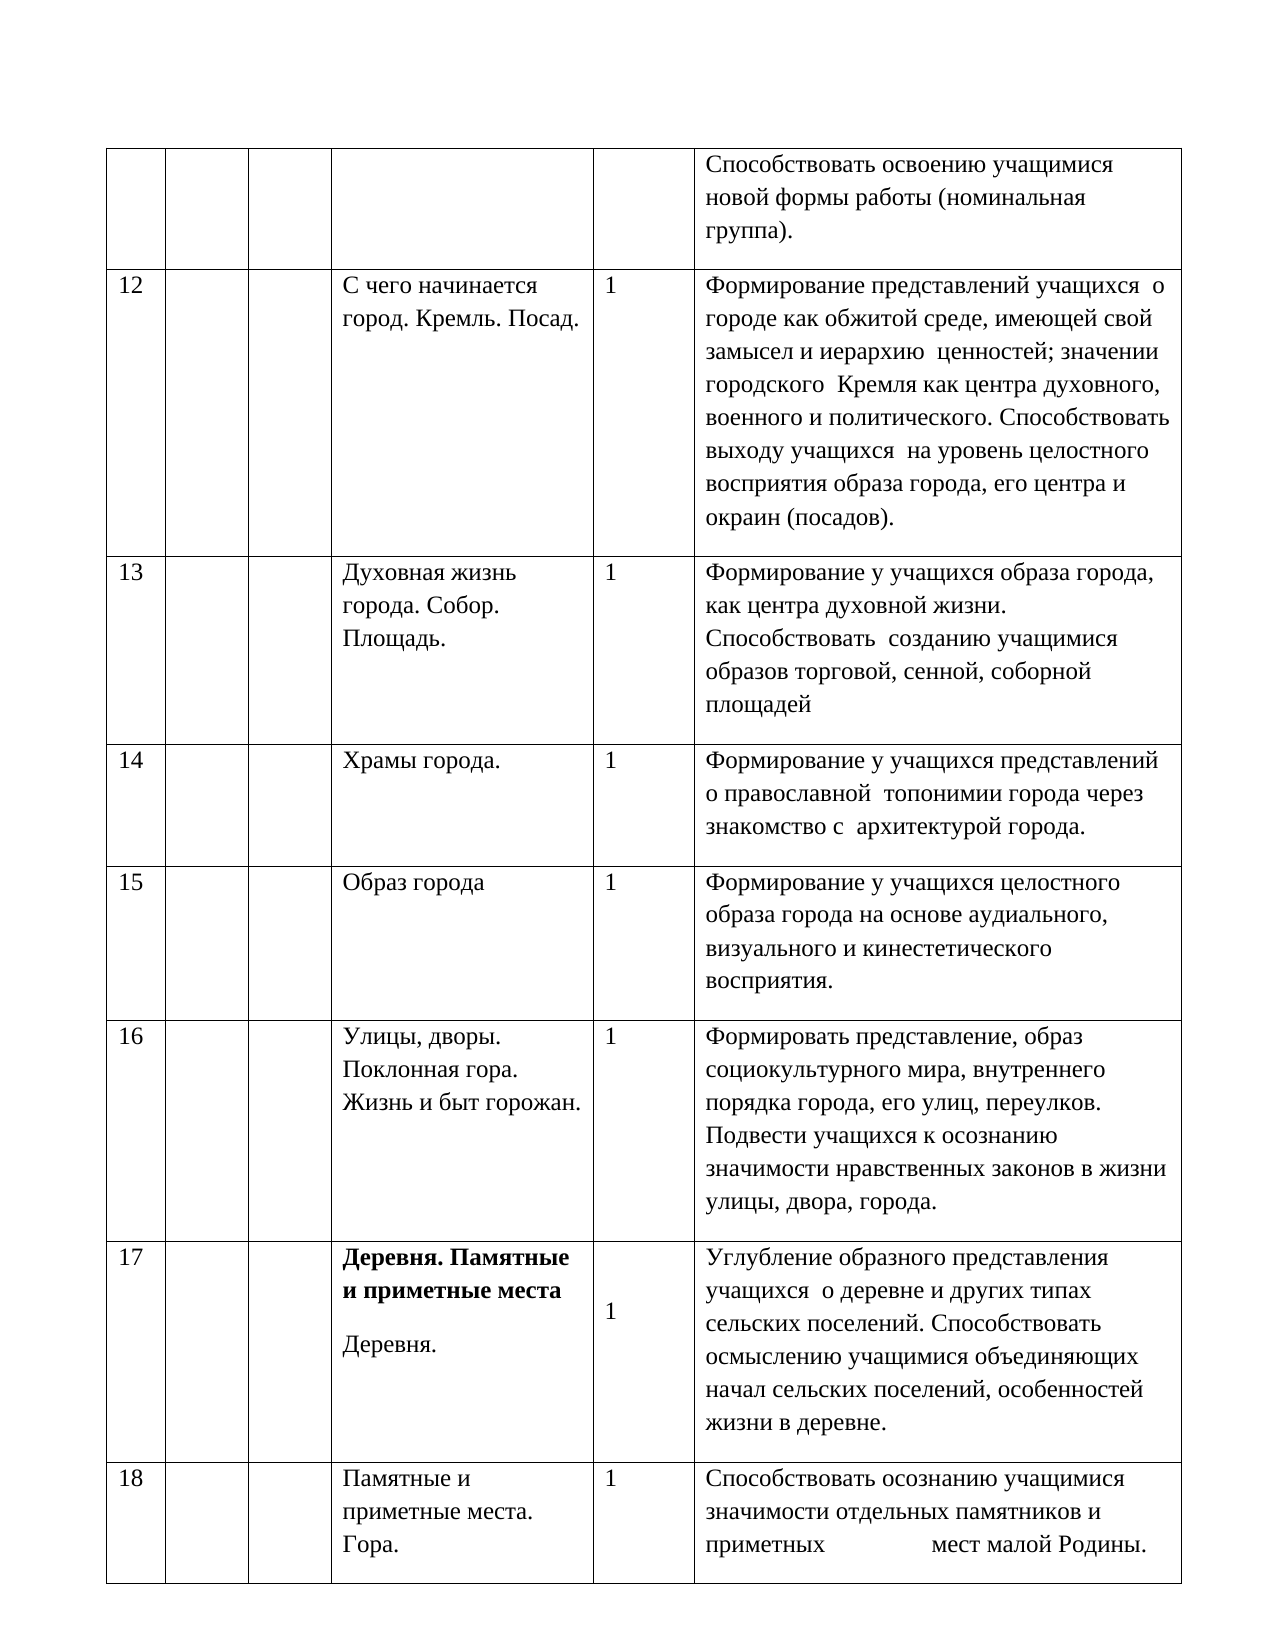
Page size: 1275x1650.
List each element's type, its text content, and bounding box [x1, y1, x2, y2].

table_cell 14 [107, 745, 165, 866]
table_cell 11 [107, 149, 165, 269]
table_cell [249, 270, 331, 556]
table_cell 1 [594, 1242, 694, 1462]
table_cell Формировать представление, образ социокультурного мира, внутреннего порядка города, его улиц, переулков. Подвести учащихся к осознанию значимости нравственных законов в жизни улицы, двора, города. [695, 1021, 1181, 1241]
table_cell [166, 1463, 248, 1583]
table_cell 13 [107, 557, 165, 744]
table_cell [332, 149, 593, 269]
table_cell 1 [594, 270, 694, 556]
table_cell Деревня. Памятные и приметные места Деревня. [332, 1242, 593, 1462]
table_cell Духовная жизнь города. Собор. Площадь. [332, 557, 593, 744]
table_cell Образ города [332, 867, 593, 1020]
table_cell 1 [594, 149, 694, 269]
table_cell [249, 1463, 331, 1583]
table_cell [249, 867, 331, 1020]
table_cell [166, 1021, 248, 1241]
table_cell Формирование у учащихся целостного образа города на основе аудиального, визуального и кинестетического восприятия. [695, 867, 1181, 1020]
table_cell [695, 1463, 1181, 1583]
table_cell С чего начинается город. Кремль. Посад. [332, 270, 593, 556]
table_cell [249, 1021, 331, 1241]
table_cell [166, 557, 248, 744]
table_cell 16 [107, 1021, 165, 1241]
table_cell [166, 270, 248, 556]
table_cell [166, 1242, 248, 1462]
table_cell 1 [594, 1463, 694, 1583]
table_cell [249, 1242, 331, 1462]
table_cell Храмы города. [332, 745, 593, 866]
table_cell [249, 149, 331, 269]
table_cell [166, 149, 248, 269]
table_cell 1 [594, 745, 694, 866]
table_cell 1 [594, 867, 694, 1020]
table_cell [166, 867, 248, 1020]
table_cell Формирование у учащихся представлений о православной топонимии города через знакомство с архитектурой города. [695, 745, 1181, 866]
table_cell 17 [107, 1242, 165, 1462]
table_cell 18 [107, 1463, 165, 1583]
table_cell Формирование представлений учащихся о городе как обжитой среде, имеющей свой замысел и иерархию ценностей; значении городского Кремля как центра духовного, военного и политического. Способствовать выходу учащихся на уровень целостного восприятия образа города, его центра и окраин (посадов). [695, 270, 1181, 556]
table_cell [332, 1463, 593, 1583]
table_cell [249, 745, 331, 866]
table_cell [695, 149, 1181, 269]
table_cell [249, 557, 331, 744]
table_cell Формирование у учащихся образа города, как центра духовной жизни. Способствовать созданию учащимися образов торговой, сенной, соборной площадей [695, 557, 1181, 744]
table_cell Улицы, дворы. Поклонная гора. Жизнь и быт горожан. [332, 1021, 593, 1241]
table_cell [166, 745, 248, 866]
table_cell 15 [107, 867, 165, 1020]
table_cell Углубление образного представления учащихся о деревне и других типах сельских поселений. Способствовать осмыслению учащимися объединяющих начал сельских поселений, особенностей жизни в деревне. [695, 1242, 1181, 1462]
table_cell 12 [107, 270, 165, 556]
table_cell 1 [594, 1021, 694, 1241]
table_cell 1 [594, 557, 694, 744]
